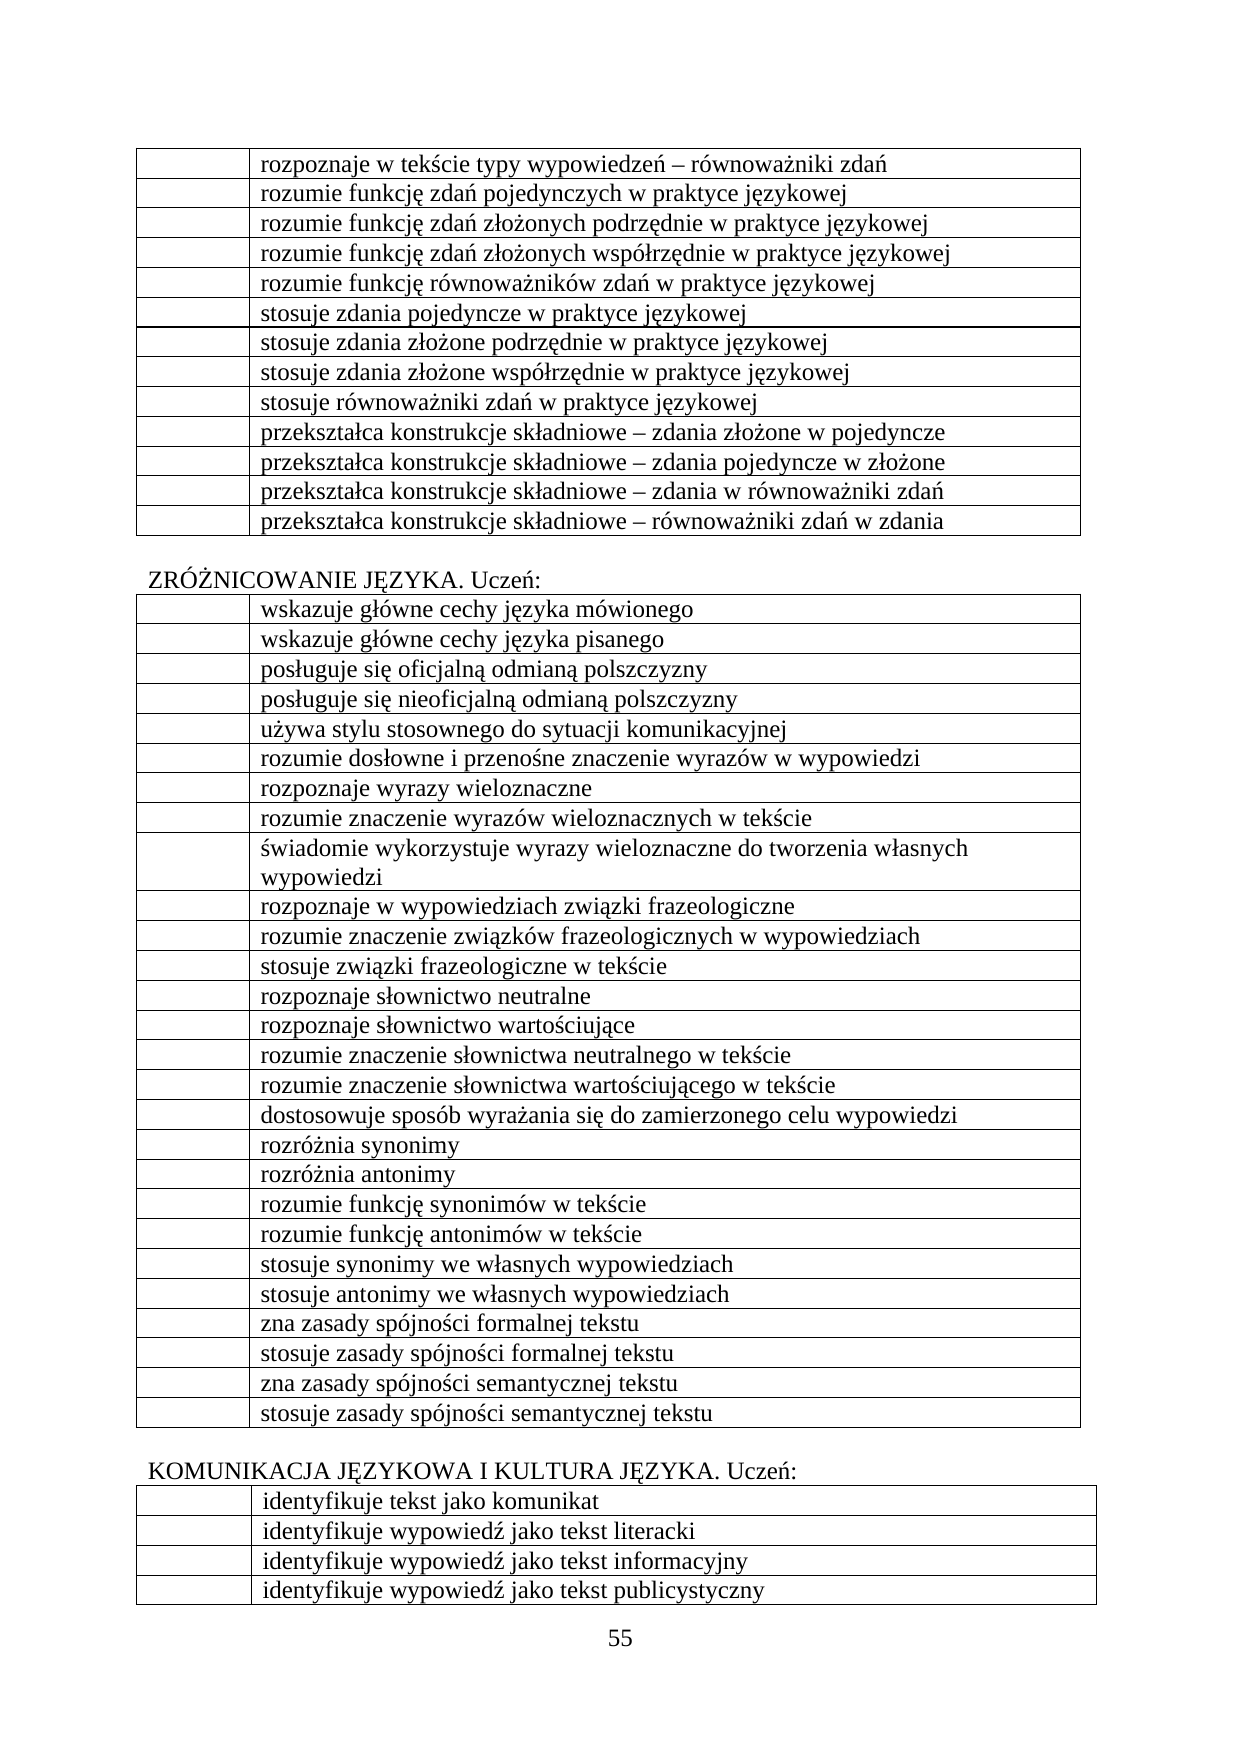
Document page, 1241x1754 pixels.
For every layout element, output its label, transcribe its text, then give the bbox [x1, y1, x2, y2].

table_cell wskazuje główne cechy języka pisanego [250, 624, 1080, 653]
table_cell stosuje zdania pojedyncze w praktyce językowej [250, 298, 1080, 326]
table_cell [137, 773, 249, 802]
table_cell [137, 714, 249, 742]
table_cell [137, 654, 249, 683]
table_cell [137, 1279, 249, 1307]
table_cell stosuje związki frazeologiczne w tekście [250, 951, 1080, 980]
table_cell [137, 1368, 249, 1397]
table_cell [137, 833, 249, 890]
table_cell stosuje antonimy we własnych wypowiedziach [250, 1279, 1080, 1307]
table_cell [137, 921, 249, 950]
table_cell [137, 417, 249, 446]
table_cell posługuje się oficjalną odmianą polszczyzny [250, 654, 1080, 683]
table_cell stosuje zdania złożone podrzędnie w praktyce językowej [250, 328, 1080, 356]
table_cell [137, 447, 249, 475]
table_cell przekształca konstrukcje składniowe – zdania w równoważniki zdań [250, 476, 1080, 505]
table_cell [137, 238, 249, 267]
table_cell [137, 179, 249, 207]
table_cell [137, 1219, 249, 1248]
table_cell [137, 1516, 251, 1545]
text KOMUNIKACJA JĘZYKOWA I KULTURA JĘZYKA. Uczeń: [148, 1456, 1093, 1485]
table_cell [137, 476, 249, 505]
table_cell [137, 328, 249, 356]
table_cell rozumie funkcję równoważników zdań w praktyce językowej [250, 268, 1080, 297]
table_cell [137, 298, 249, 326]
table_cell stosuje zasady spójności formalnej tekstu [250, 1338, 1080, 1367]
table_cell identyfikuje wypowiedź jako tekst informacyjny [252, 1546, 1096, 1574]
text ZRÓŻNICOWANIE JĘZYKA. Uczeń: [148, 565, 1093, 593]
table_cell [137, 208, 249, 237]
table_header wskazuje główne cechy języka mówionego [250, 595, 1080, 623]
table_cell rozpoznaje słownictwo neutralne [250, 981, 1080, 1009]
table_cell [137, 506, 249, 535]
table_cell [137, 1338, 249, 1367]
table_cell [137, 387, 249, 416]
table_cell zna zasady spójności formalnej tekstu [250, 1309, 1080, 1337]
table_cell [137, 268, 249, 297]
table_cell [137, 744, 249, 772]
table_cell [137, 981, 249, 1009]
table_cell dostosowuje sposób wyrażania się do zamierzonego celu wypowiedzi [250, 1100, 1080, 1129]
table_cell rozumie dosłowne i przenośne znaczenie wyrazów w wypowiedzi [250, 744, 1080, 772]
table_cell [137, 1070, 249, 1099]
table_cell przekształca konstrukcje składniowe – zdania złożone w pojedyncze [250, 417, 1080, 446]
table_cell rozumie znaczenie wyrazów wieloznacznych w tekście [250, 803, 1080, 832]
table_cell rozpoznaje w tekście typy wypowiedzeń – równoważniki zdań [250, 149, 1080, 177]
table_cell [137, 1249, 249, 1278]
table_cell rozumie funkcję zdań złożonych współrzędnie w praktyce językowej [250, 238, 1080, 267]
table_cell rozumie znaczenie słownictwa wartościującego w tekście [250, 1070, 1080, 1099]
table_cell [137, 149, 249, 177]
table_cell [137, 1398, 249, 1427]
table_cell [137, 1040, 249, 1069]
table_cell [137, 1576, 251, 1604]
table_cell [137, 1309, 249, 1337]
table_cell przekształca konstrukcje składniowe – równoważniki zdań w zdania [250, 506, 1080, 535]
table_cell rozumie funkcję zdań złożonych podrzędnie w praktyce językowej [250, 208, 1080, 237]
table_cell [137, 891, 249, 920]
table_cell [137, 803, 249, 832]
table_cell rozumie znaczenie słownictwa neutralnego w tekście [250, 1040, 1080, 1069]
table_cell rozróżnia antonimy [250, 1160, 1080, 1188]
table_cell stosuje zdania złożone współrzędnie w praktyce językowej [250, 357, 1080, 386]
table_cell stosuje zasady spójności semantycznej tekstu [250, 1398, 1080, 1427]
table_cell [137, 1130, 249, 1158]
table_cell rozpoznaje wyrazy wieloznaczne [250, 773, 1080, 802]
table_cell identyfikuje wypowiedź jako tekst publicystyczny [252, 1576, 1096, 1604]
table_cell [137, 1189, 249, 1218]
table_cell [137, 684, 249, 713]
table_cell [137, 1160, 249, 1188]
table_cell rozumie funkcję zdań pojedynczych w praktyce językowej [250, 179, 1080, 207]
table_cell [137, 1546, 251, 1574]
table_cell [137, 357, 249, 386]
table_cell świadomie wykorzystuje wyrazy wieloznaczne do tworzenia własnych wypowiedzi [250, 833, 1080, 890]
table_cell rozumie funkcję antonimów w tekście [250, 1219, 1080, 1248]
table_cell [137, 951, 249, 980]
table_cell rozróżnia synonimy [250, 1130, 1080, 1158]
table_cell [137, 1011, 249, 1039]
table_cell identyfikuje wypowiedź jako tekst literacki [252, 1516, 1096, 1545]
table_cell [137, 1100, 249, 1129]
table_cell zna zasady spójności semantycznej tekstu [250, 1368, 1080, 1397]
table_cell rozpoznaje słownictwo wartościujące [250, 1011, 1080, 1039]
table_cell rozpoznaje w wypowiedziach związki frazeologiczne [250, 891, 1080, 920]
table_cell rozumie znaczenie związków frazeologicznych w wypowiedziach [250, 921, 1080, 950]
table_header [137, 595, 249, 623]
table_cell posługuje się nieoficjalną odmianą polszczyzny [250, 684, 1080, 713]
table_header identyfikuje tekst jako komunikat [252, 1486, 1096, 1515]
table_cell stosuje równoważniki zdań w praktyce językowej [250, 387, 1080, 416]
table_cell przekształca konstrukcje składniowe – zdania pojedyncze w złożone [250, 447, 1080, 475]
table_cell stosuje synonimy we własnych wypowiedziach [250, 1249, 1080, 1278]
table_cell [137, 624, 249, 653]
table_header [137, 1486, 251, 1515]
table_cell rozumie funkcję synonimów w tekście [250, 1189, 1080, 1218]
table_cell używa stylu stosownego do sytuacji komunikacyjnej [250, 714, 1080, 742]
